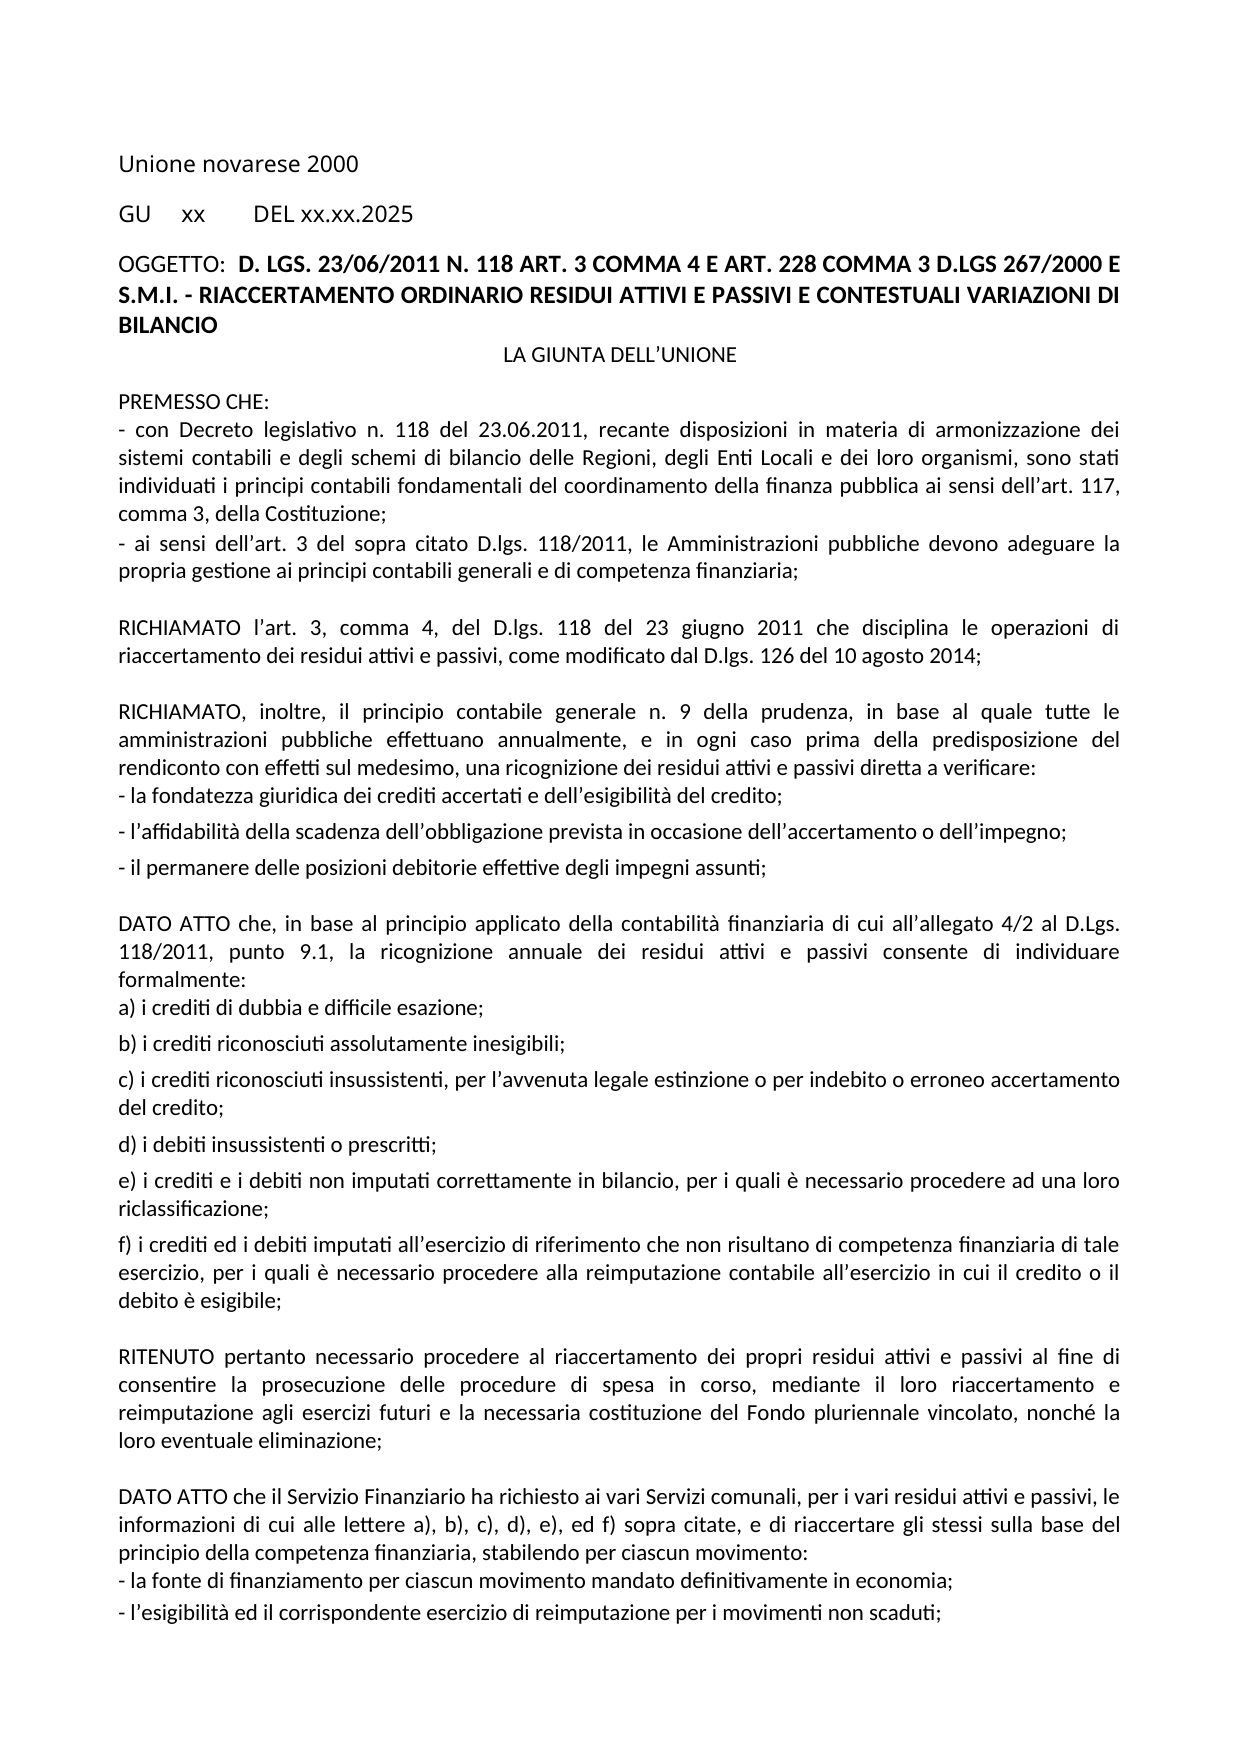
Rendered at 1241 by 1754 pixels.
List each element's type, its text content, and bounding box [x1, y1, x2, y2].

text OGGETTO: D. LGS. 23/06/2011 N. 118 ART. 3 COMMA 4 E ART. 228 COMMA 3 D.LGS 267/2000 E S.M.I. - RIACCERTAMENTO ORDINARIO RESIDUI ATTIVI E PASSIVI E CONTESTUALI VARIAZIONI DI BILANCIO [118, 248, 1122, 340]
text RICHIAMATO l’art. 3, comma 4, del D.lgs. 118 del 23 giugno 2011 che disciplina le operazioni di riaccertamento dei residui attivi e passivi, come modificato dal D.lgs. 126 del 10 agosto 2014; [118, 613, 1122, 669]
text - l’affidabilità della scadenza dell’obbligazione prevista in occasione dell’accertamento o dell’impegno; [118, 817, 1122, 845]
text Unione novarese 2000 [118, 148, 1122, 179]
text DATO ATTO che il Servizio Finanziario ha richiesto ai vari Servizi comunali, per i vari residui attivi e passivi, le informazioni di cui alle lettere a), b), c), d), e), ed f) sopra citate, e di riaccertare gli stessi sulla base del principio della competenza finanziaria, stabilendo per ciascun movimento: [118, 1482, 1122, 1566]
text c) i crediti riconosciuti insussistenti, per l’avvenuta legale estinzione o per indebito o erroneo accertamento del credito; [118, 1066, 1122, 1122]
text RICHIAMATO, inoltre, il principio contabile generale n. 9 della prudenza, in base al quale tutte le amministrazioni pubbliche effettuano annualmente, e in ogni caso prima della predisposizione del rendiconto con effetti sul medesimo, una ricognizione dei residui attivi e passivi diretta a verificare: [118, 697, 1122, 781]
text LA GIUNTA DELL’UNIONE [118, 340, 1122, 368]
text - la fonte di finanziamento per ciascun movimento mandato definitivamente in economia; [118, 1566, 1122, 1594]
text - la fondatezza giuridica dei crediti accertati e dell’esigibilità del credito; [118, 781, 1122, 809]
text - l’esigibilità ed il corrispondente esercizio di reimputazione per i movimenti non scaduti; [118, 1598, 1122, 1626]
text a) i crediti di dubbia e difficile esazione; [118, 993, 1122, 1021]
text GU xx DEL xx.xx.2025 [118, 198, 1122, 229]
text RITENUTO pertanto necessario procedere al riaccertamento dei propri residui attivi e passivi al fine di consentire la prosecuzione delle procedure di spesa in corso, mediante il loro riaccertamento e reimputazione agli esercizi futuri e la necessaria costituzione del Fondo pluriennale vincolato, nonché la loro eventuale eliminazione; [118, 1342, 1122, 1454]
text - ai sensi dell’art. 3 del sopra citato D.lgs. 118/2011, le Amministrazioni pubbliche devono adeguare la propria gestione ai principi contabili generali e di competenza finanziaria; [118, 529, 1122, 585]
text DATO ATTO che, in base al principio applicato della contabilità finanziaria di cui all’allegato 4/2 al D.Lgs. 118/2011, punto 9.1, la ricognizione annuale dei residui attivi e passivi consente di individuare formalmente: [118, 909, 1122, 993]
text - il permanere delle posizioni debitorie effettive degli impegni assunti; [118, 853, 1122, 881]
text d) i debiti insussistenti o prescritti; [118, 1130, 1122, 1158]
text - con Decreto legislativo n. 118 del 23.06.2011, recante disposizioni in materia di armonizzazione dei sistemi contabili e degli schemi di bilancio delle Regioni, degli Enti Locali e dei loro organismi, sono stati individuati i principi contabili fondamentali del coordinamento della finanza pubblica ai sensi dell’art. 117, comma 3, della Costituzione; [118, 415, 1122, 527]
text PREMESSO CHE: [118, 387, 1122, 415]
text e) i crediti e i debiti non imputati correttamente in bilancio, per i quali è necessario procedere ad una loro riclassificazione; [118, 1166, 1122, 1222]
text b) i crediti riconosciuti assolutamente inesigibili; [118, 1029, 1122, 1057]
text f) i crediti ed i debiti imputati all’esercizio di riferimento che non risultano di competenza finanziaria di tale esercizio, per i quali è necessario procedere alla reimputazione contabile all’esercizio in cui il credito o il debito è esigibile; [118, 1230, 1122, 1314]
